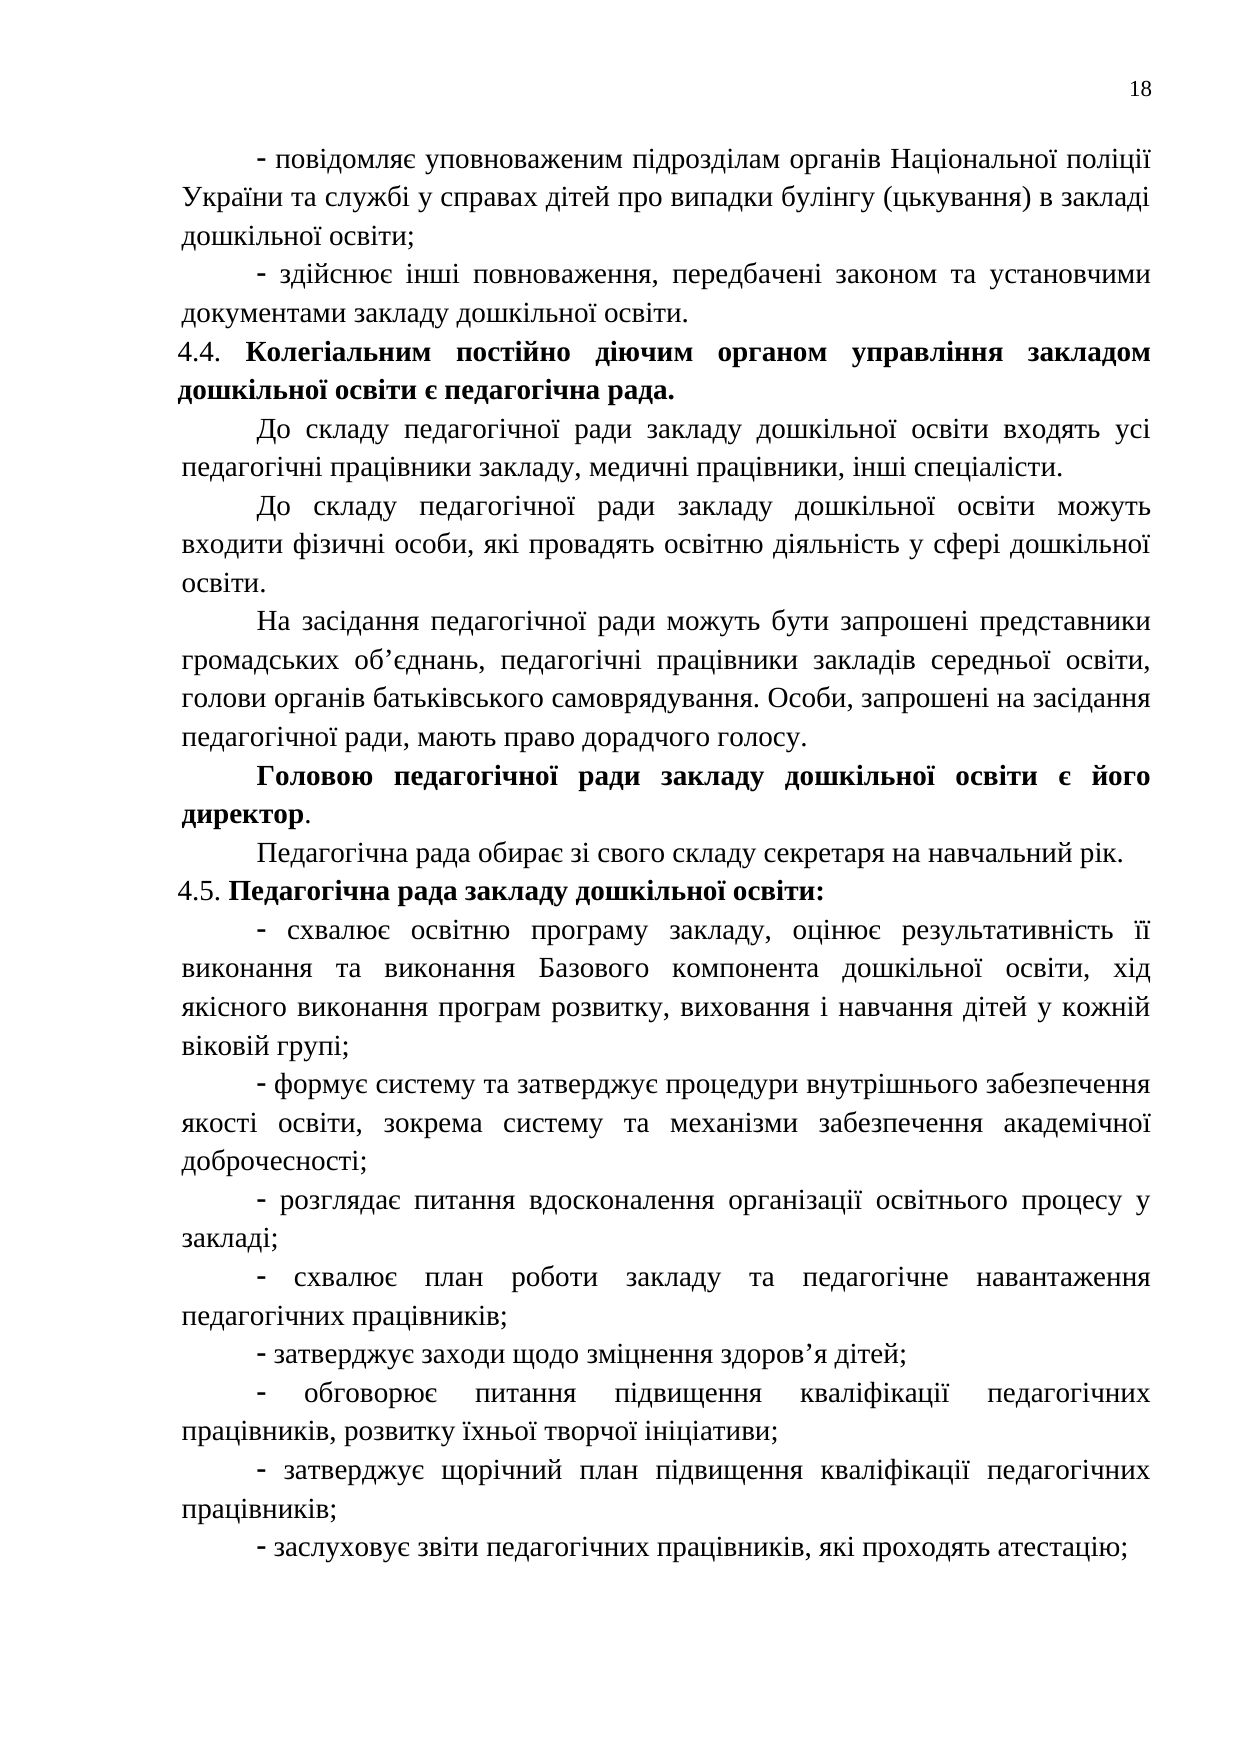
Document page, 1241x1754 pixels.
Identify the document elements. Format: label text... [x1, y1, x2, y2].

text До складу педагогічної ради закладу дошкільної освіти входять усі педагогічні працівники закладу, медичні працівники, інші спеціалісти. [181, 411, 1152, 483]
text 4.5. Педагогічна рада закладу дошкільної освіти: [177, 873, 1152, 907]
text 4.4. Колегіальним постійно діючим органом управління закладом дошкільної освіти є педагогічна рада. [177, 334, 1152, 406]
text До складу педагогічної ради закладу дошкільної освіти можуть входити фізичні особи, які провадять освітню діяльність у сфері дошкільної освіти. [181, 488, 1152, 598]
text схвалює освітню програму закладу, оцінює результативність її виконання та виконання Базового компонента дошкільної освіти, хід якісного виконання програм розвитку, виховання і навчання дітей у кожній віковій групі; [181, 912, 1152, 1061]
text заслуховує звіти педагогічних працівників, які проходять атестацію; [181, 1529, 1152, 1563]
text обговорює питання підвищення кваліфікації педагогічних працівників, розвитку їхньої творчої ініціативи; [181, 1375, 1152, 1447]
text Головою педагогічної ради закладу дошкільної освіти є його директор. [181, 758, 1152, 830]
text На засідання педагогічної ради можуть бути запрошені представники громадських об’єднань, педагогічні працівники закладів середньої освіти, голови органів батьківського самоврядування. Особи, запрошені на засідання педагогічної ради, мають право дорадчого голосу. [181, 603, 1152, 753]
text здійснює інші повноваження, передбачені законом та установчими документами закладу дошкільної освіти. [181, 257, 1152, 329]
text затверджує заходи щодо зміцнення здоров’я дітей; [181, 1336, 1152, 1370]
text Педагогічна рада обирає зі свого складу секретаря на навчальний рік. [181, 835, 1152, 868]
text формує систему та затверджує процедури внутрішнього забезпечення якості освіти, зокрема систему та механізми забезпечення академічної доброчесності; [181, 1066, 1152, 1177]
text затверджує щорічний план підвищення кваліфікації педагогічних працівників; [181, 1452, 1152, 1524]
text схвалює план роботи закладу та педагогічне навантаження педагогічних працівників; [181, 1259, 1152, 1331]
text розглядає питання вдосконалення організації освітнього процесу у закладі; [181, 1182, 1152, 1254]
text повідомляє уповноваженим підрозділам органів Національної поліції України та службі у справах дітей про випадки булінгу (цькування) в закладі дошкільної освіти; [181, 141, 1152, 252]
